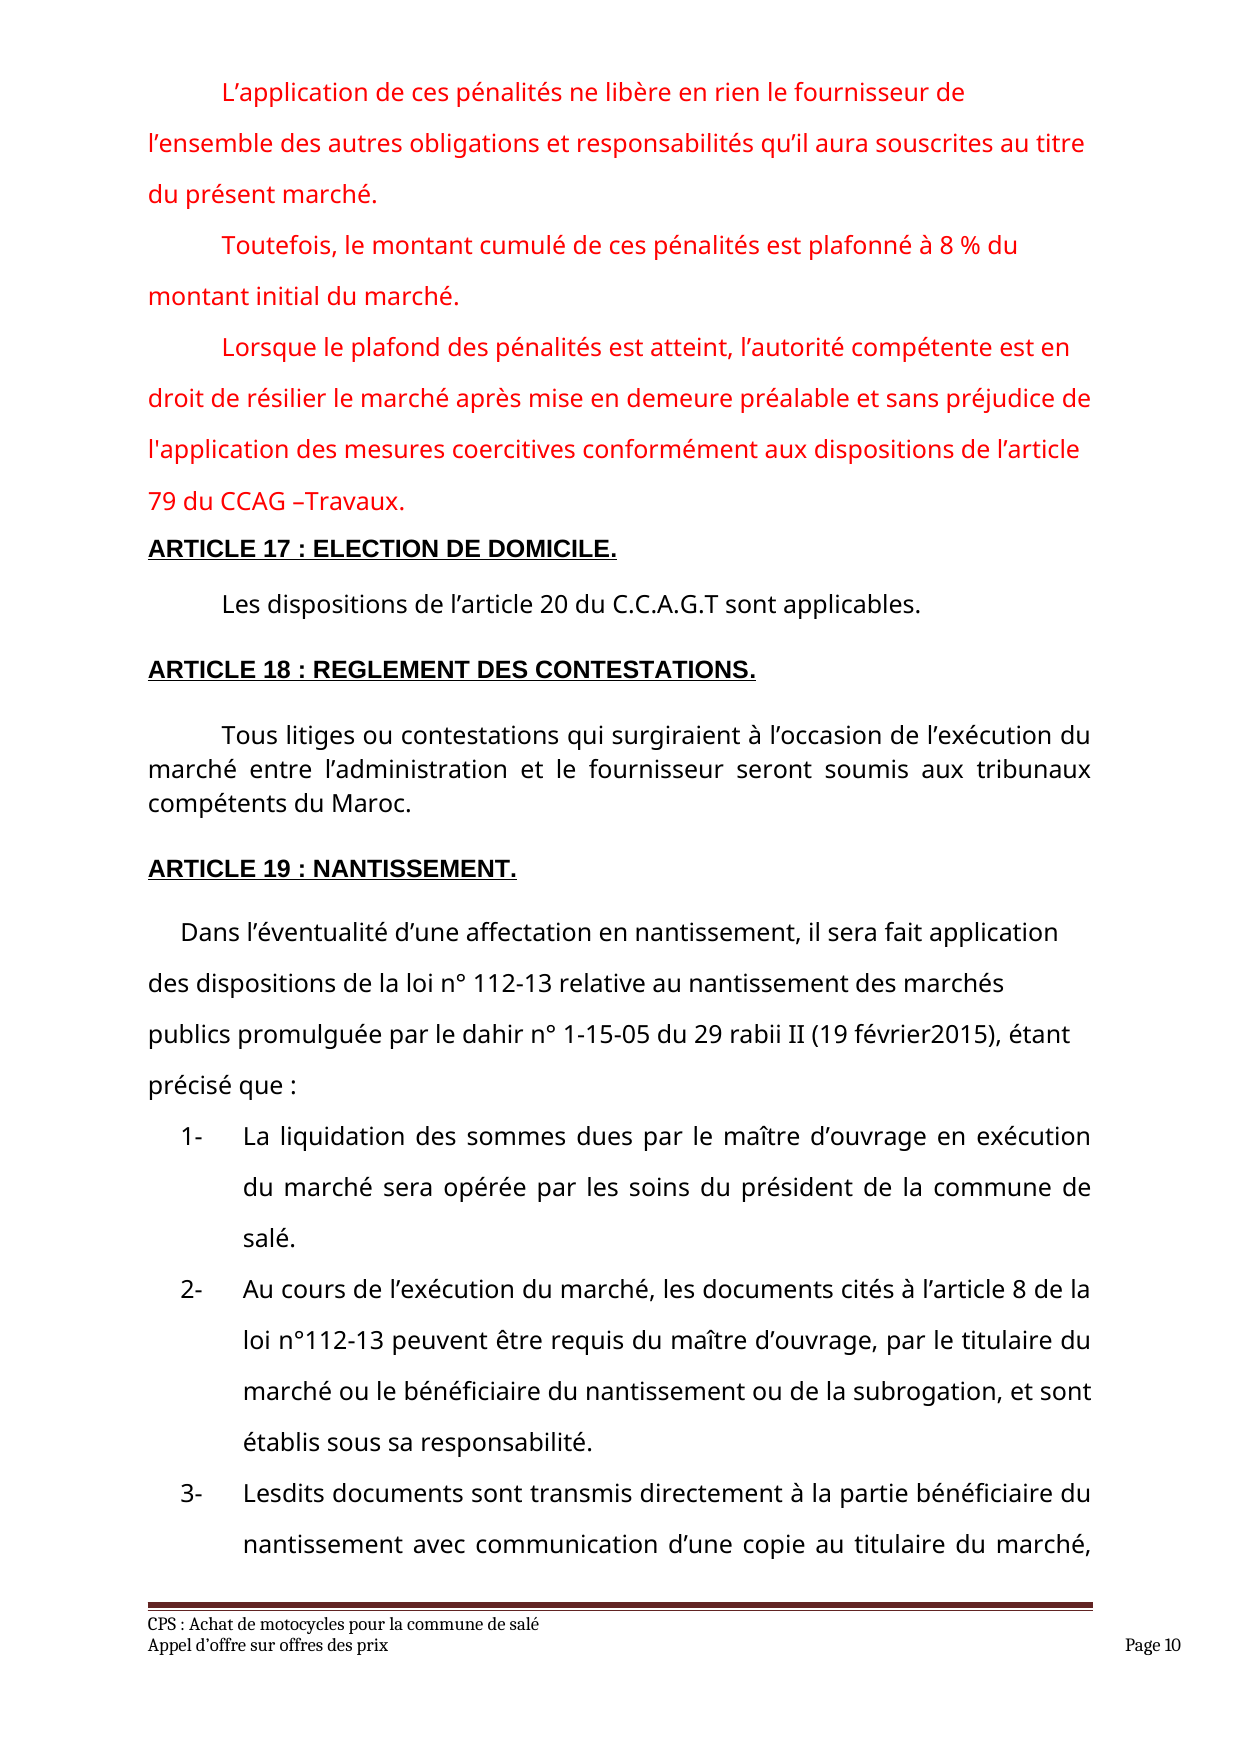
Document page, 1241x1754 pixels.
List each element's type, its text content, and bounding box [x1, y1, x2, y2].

text Tous litiges ou contestations qui surgiraient à l’occasion de l’exécution du marché entre l’administration et le fournisseur seront soumis aux tribunaux compétents du Maroc. [148, 718, 1093, 820]
text Dans l’éventualité d’une affectation en nantissement, il sera fait application des dispositions de la loi n° 112-13 relative au nantissement des marchés publics promulguée par le dahir n° 1-15-05 du 29 rabii II (19 février2015), étant précisé que : [148, 914, 1093, 1101]
text ARTICLE 19 : NANTISSEMENT. [148, 854, 1166, 882]
list La liquidation des sommes dues par le maître d’ouvrage en exécution du marché sera opérée par les soins du président de la commune de salé. [180, 1118, 1093, 1254]
list Au cours de l’exécution du marché, les documents cités à l’article 8 de la loi n°112-13 peuvent être requis du maître d’ouvrage, par le titulaire du marché ou le bénéficiaire du nantissement ou de la subrogation, et sont établis sous sa responsabilité. [180, 1271, 1093, 1459]
text Lorsque le plafond des pénalités est atteint, l’autorité compétente est en droit de résilier le marché après mise en demeure préalable et sans préjudice de l'application des mesures coercitives conformément aux dispositions de l’article 79 du CCAG –Travaux. [148, 330, 1093, 517]
text Les dispositions de l’article 20 du C.C.A.G.T sont applicables. [148, 587, 1093, 621]
text ARTICLE 18 : REGLEMENT DES CONTESTATIONS. [148, 655, 1166, 684]
text Toutefois, le montant cumulé de ces pénalités est plafonné à 8 % du montant initial du marché. [148, 228, 1093, 313]
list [180, 1476, 1093, 1561]
text ARTICLE 17 : ELECTION DE DOMICILE. [148, 534, 1166, 563]
text L’application de ces pénalités ne libère en rien le fournisseur de l’ensemble des autres obligations et responsabilités qu’il aura souscrites au titre du présent marché. [148, 75, 1093, 211]
